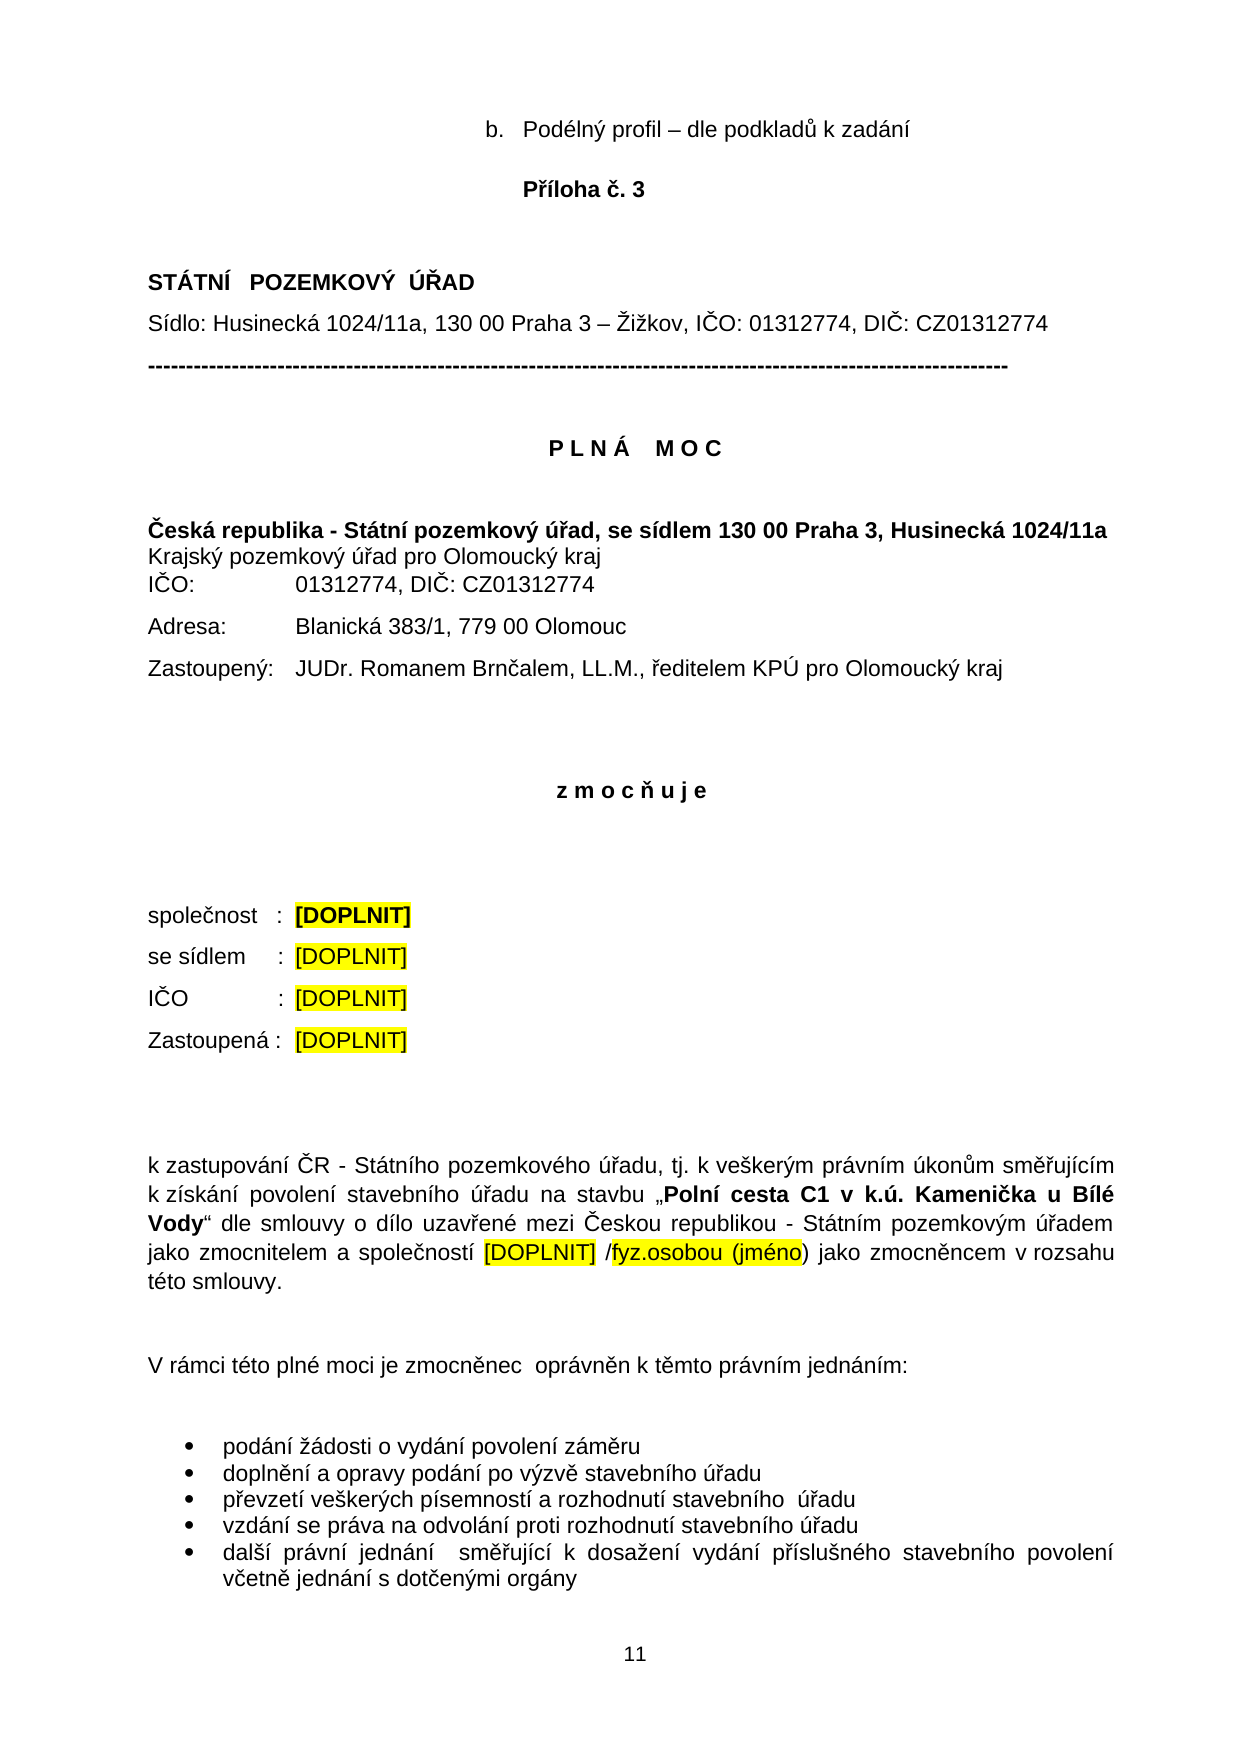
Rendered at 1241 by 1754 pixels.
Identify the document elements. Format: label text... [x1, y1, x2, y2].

text IČO: 01312774, DIČ: CZ01312774 [148, 569, 1122, 598]
text Sídlo: Husinecká 1024/11a, 130 00 Praha 3 – Žižkov, IČO: 01312774, DIČ: CZ01312774 [148, 308, 1122, 337]
text STÁTNÍ POZEMKOVÝ ÚŘAD [148, 267, 1122, 296]
text se sídlem : [DOPLNIT] [148, 941, 1122, 971]
text P L N Á M O C [148, 433, 1122, 462]
list další právní jednání směřující k dosažení vydání příslušného stavebního povolení včetně jednání s dotčenými orgány [185, 1538, 1115, 1591]
text k zastupování ČR - Státního pozemkového úřadu, tj. k veškerým právním úkonům směřujícím k získání povolení stavebního úřadu na stavbu „Polní cesta C1 v k.ú. Kamenička u Bílé Vody“ dle smlouvy o dílo uzavřené mezi Českou republikou - Státním pozemkovým úřadem jako zmocnitelem a společností [DOPLNIT] /fyz.osobou (jméno) jako zmocněncem v rozsahu této smlouvy. [148, 1150, 1115, 1296]
list vzdání se práva na odvolání proti rozhodnutí stavebního úřadu [185, 1512, 1115, 1538]
list podání žádosti o vydání povolení záměru [185, 1433, 1115, 1459]
text Krajský pozemkový úřad pro Olomoucký kraj [148, 543, 1122, 569]
list doplnění a opravy podání po výzvě stavebního úřadu [185, 1459, 1115, 1486]
text z m o c ň u j e [148, 775, 1115, 804]
list Podélný profil – dle podkladů k zadání [485, 116, 1122, 142]
text ----------------------------------------------------------------------------------------------------------------- [148, 350, 1122, 379]
text společnost : [DOPLNIT] [148, 900, 1122, 929]
list převzetí veškerých písemností a rozhodnutí stavebního úřadu [185, 1486, 1115, 1512]
text Zastoupená : [DOPLNIT] [148, 1025, 1115, 1054]
text Adresa: Blanická 383/1, 779 00 Olomouc [148, 611, 1122, 640]
text Česká republika - Státní pozemkový úřad, se sídlem 130 00 Praha 3, Husinecká 1024/11a [148, 517, 1122, 543]
text Zastoupený: JUDr. Romanem Brnčalem, LL.M., ředitelem KPÚ pro Olomoucký kraj [148, 653, 1063, 682]
text Příloha č. 3 [523, 176, 1122, 202]
text IČO : [DOPLNIT] [148, 983, 1115, 1012]
text V rámci této plné moci je zmocněnec oprávněn k těmto právním jednáním: [148, 1350, 1115, 1379]
